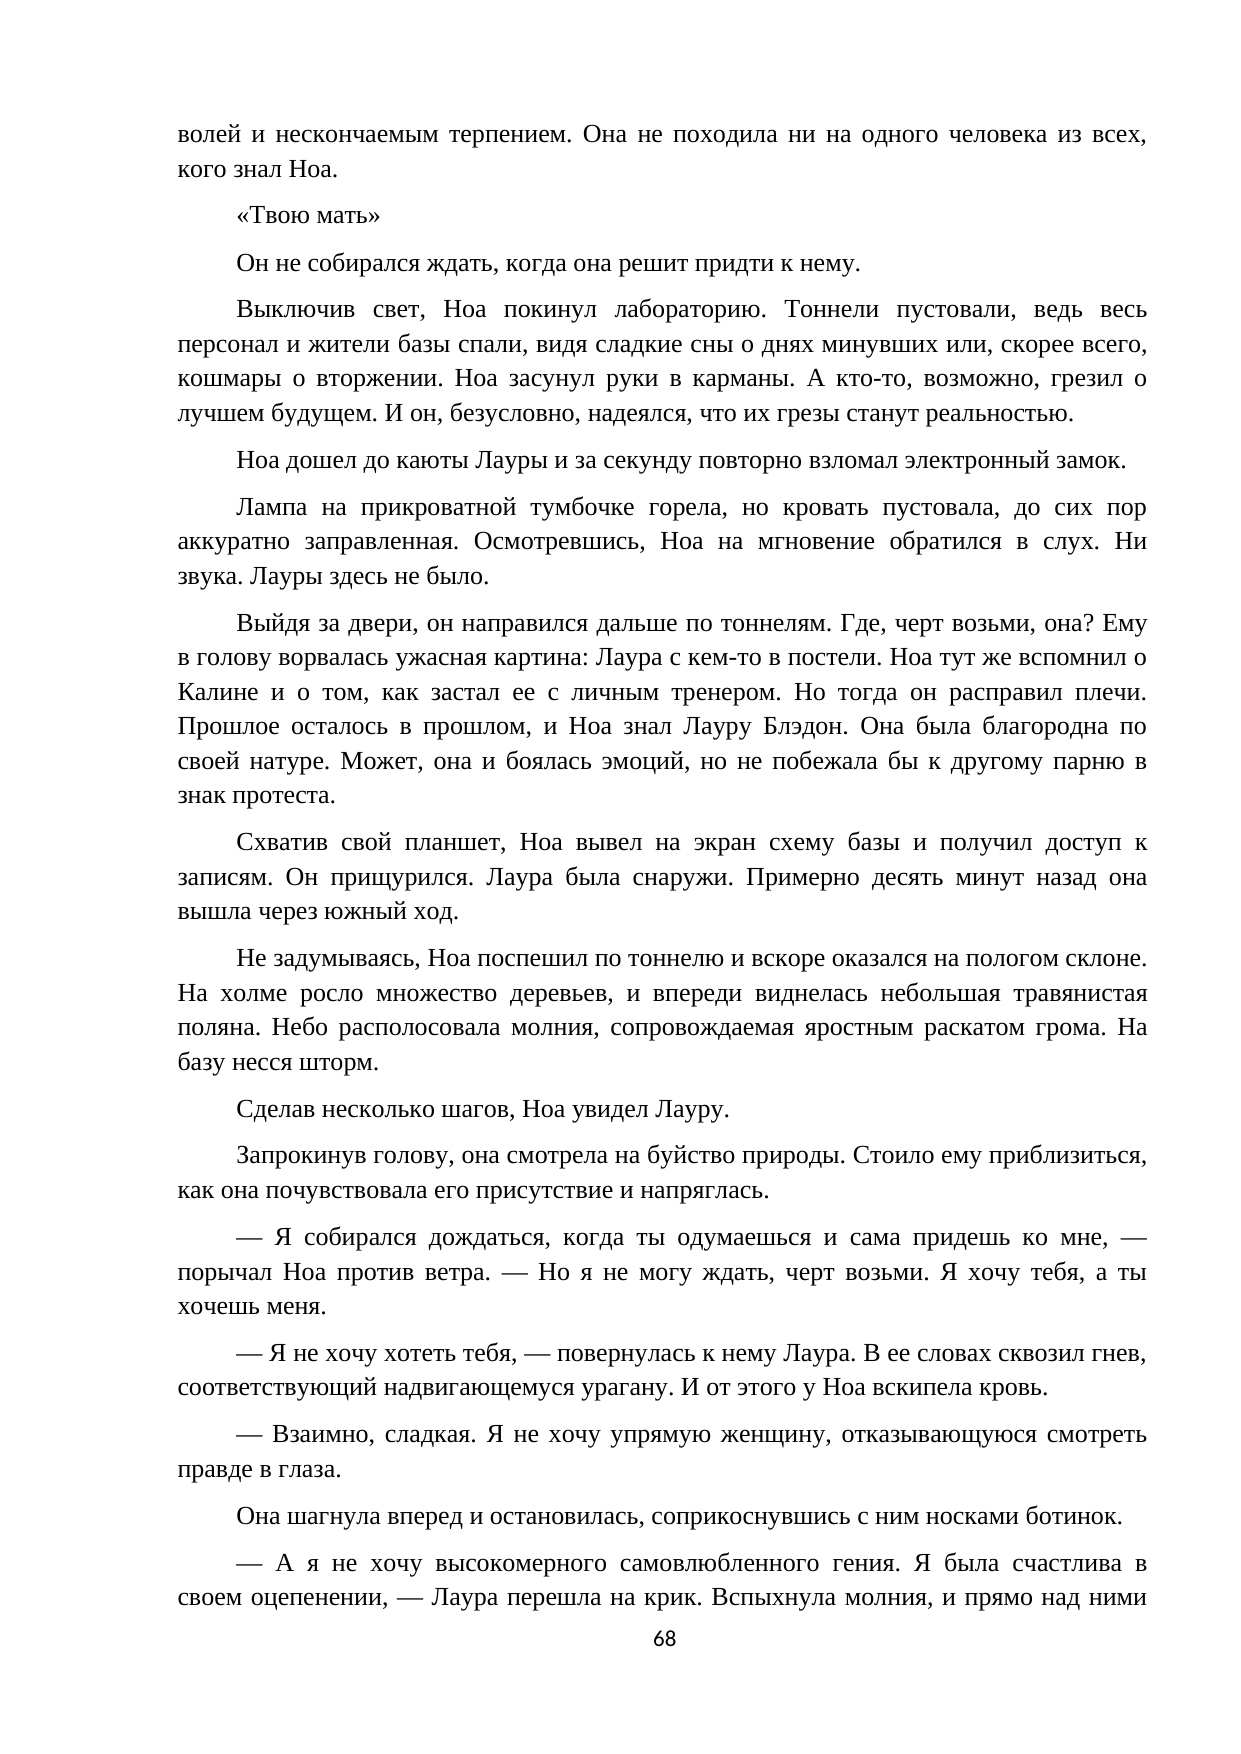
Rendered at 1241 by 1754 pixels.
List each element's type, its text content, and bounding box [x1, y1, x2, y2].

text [177, 118, 1149, 183]
text Схватив свой планшет, Ноа вывел на экран схему базы и получил доступ к записям. Он прищурился. Лаура была снаружи. Примерно десять минут назад она вышла через южный ход. [177, 826, 1149, 925]
text — Я не хочу хотеть тебя, — повернулась к нему Лаура. В ее словах сквозил гнев, соответствующий надвигающемуся урагану. И от этого у Ноа вскипела кровь. [177, 1337, 1149, 1401]
text Не задумываясь, Ноа поспешил по тоннелю и вскоре оказался на пологом склоне. На холме росло множество деревьев, и впереди виднелась небольшая травянистая поляна. Небо располосовала молния, сопровождаемая яростным раскатом грома. На базу несся шторм. [177, 942, 1149, 1076]
text Сделав несколько шагов, Ноа увидел Лауру. [177, 1093, 1149, 1123]
text «Твою мать» [177, 199, 1149, 229]
text Лампа на прикроватной тумбочке горела, но кровать пустовала, до сих пор аккуратно заправленная. Осмотревшись, Ноа на мгновение обратился в слух. Ни звука. Лауры здесь не было. [177, 491, 1149, 590]
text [177, 1547, 1149, 1611]
text Выйдя за двери, он направился дальше по тоннелям. Где, черт возьми, она? Ему в голову ворвалась ужасная картина: Лаура с кем-то в постели. Ноа тут же вспомнил о Калине и о том, как застал ее с личным тренером. Но тогда он расправил плечи. Прошлое осталось в прошлом, и Ноа знал Лауру Блэдон. Она была благородна по своей натуре. Может, она и боялась эмоций, но не побежала бы к другому парню в знак протеста. [177, 607, 1149, 809]
text Ноа дошел до каюты Лауры и за секунду повторно взломал электронный замок. [177, 444, 1149, 474]
text Он не собирался ждать, когда она решит придти к нему. [177, 247, 1149, 277]
text Выключив свет, Ноа покинул лабораторию. Тоннели пустовали, ведь весь персонал и жители базы спали, видя сладкие сны о днях минувших или, скорее всего, кошмары о вторжении. Ноа засунул руки в карманы. А кто-то, возможно, грезил о лучшем будущем. И он, безусловно, надеялся, что их грезы станут реальностью. [177, 293, 1149, 427]
text Она шагнула вперед и остановилась, соприкоснувшись с ним носками ботинок. [177, 1500, 1149, 1530]
text Запрокинув голову, она смотрела на буйство природы. Стоило ему приблизиться, как она почувствовала его присутствие и напряглась. [177, 1139, 1149, 1204]
text — Я собирался дождаться, когда ты одумаешься и сама придешь ко мне, — порычал Ноа против ветра. — Но я не могу ждать, черт возьми. Я хочу тебя, а ты хочешь меня. [177, 1221, 1149, 1320]
text — Взаимно, сладкая. Я не хочу упрямую женщину, отказывающуюся смотреть правде в глаза. [177, 1418, 1149, 1483]
